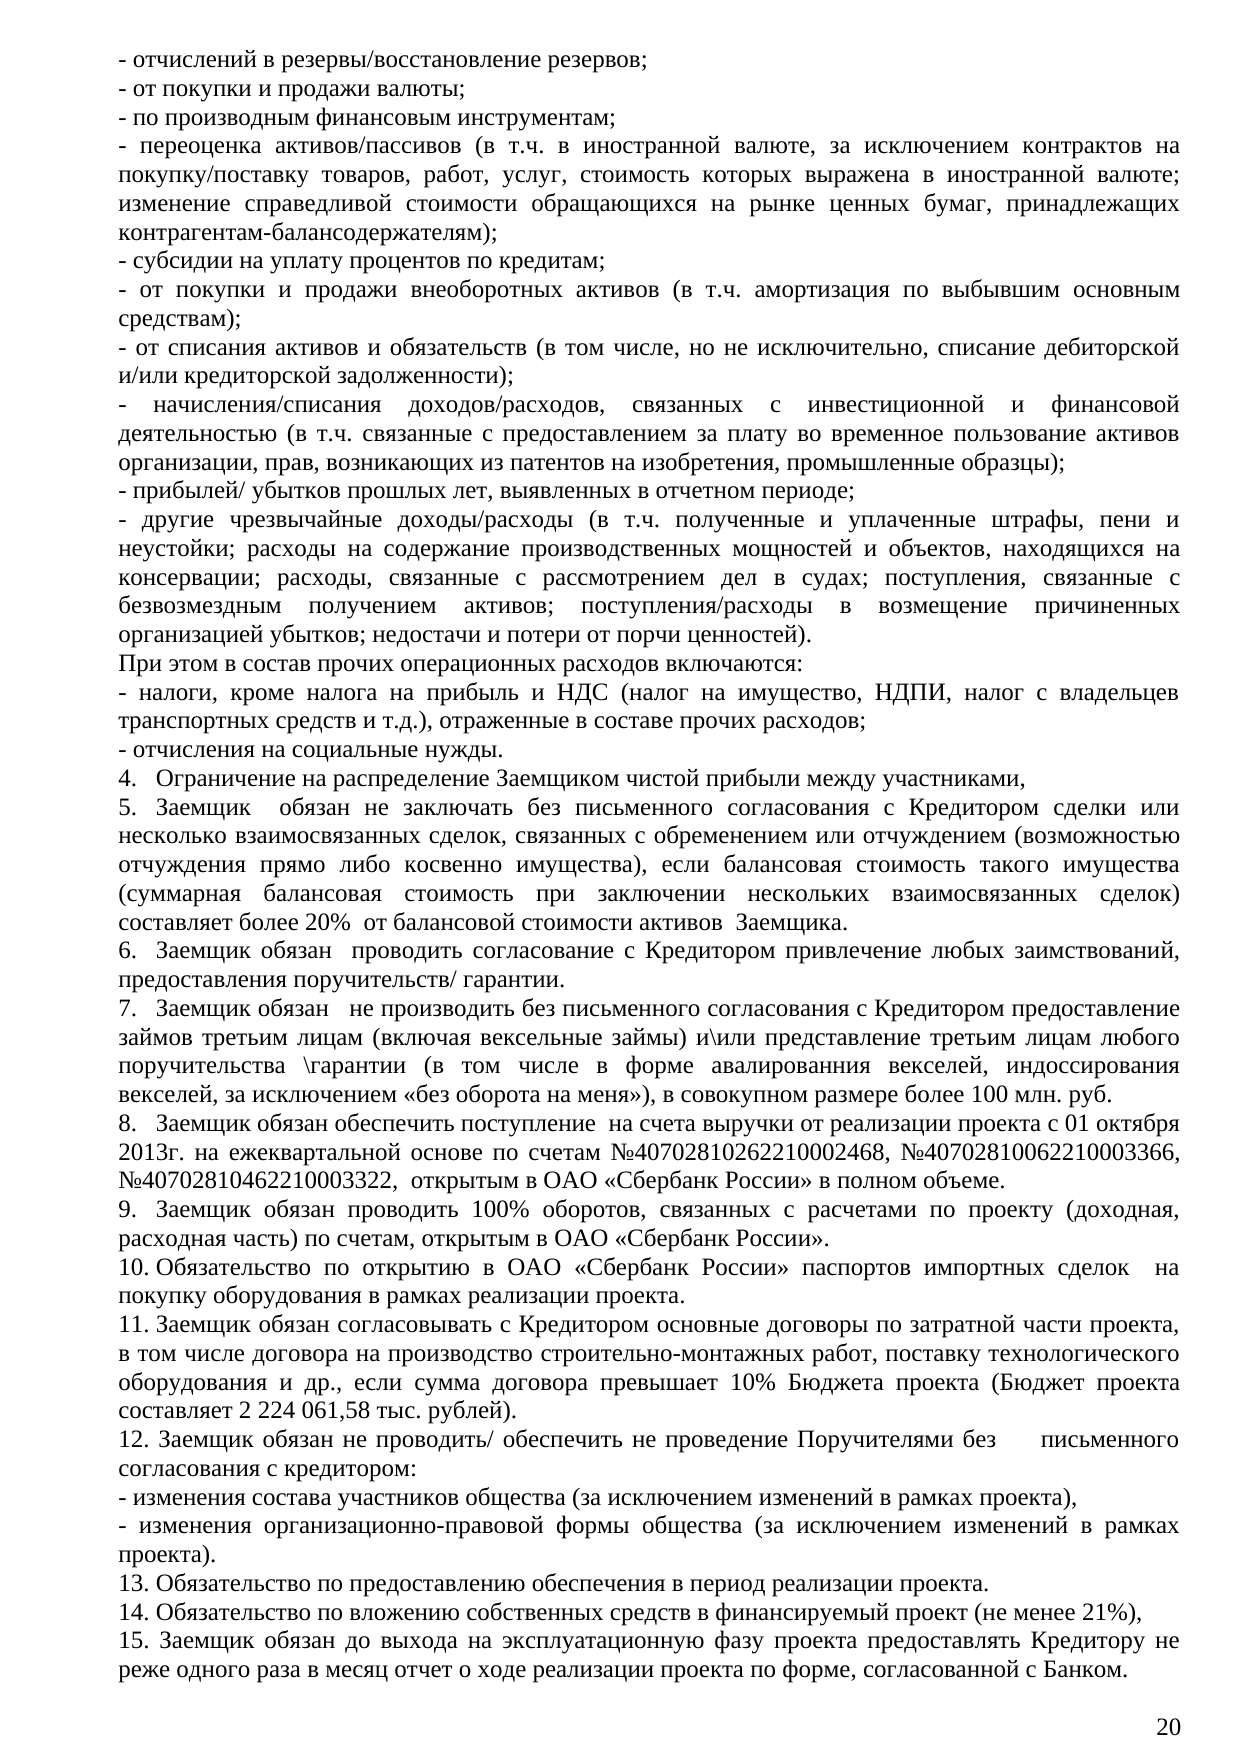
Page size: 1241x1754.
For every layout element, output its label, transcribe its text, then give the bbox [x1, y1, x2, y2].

text - прибылей/ убытков прошлых лет, выявленных в отчетном периоде; [118, 476, 1181, 504]
text 12. Заемщик обязан не проводить/ обеспечить не проведение Поручителями без письменного согласования с кредитором: [118, 1424, 1181, 1482]
list Заемщик обязан проводить 100% оборотов, связанных с расчетами по проекту (доходная, расходная часть) по счетам, открытым в ОАО «Сбербанк России». [118, 1194, 1181, 1252]
text - изменения организационно-правовой формы общества (за исключением изменений в рамках проекта). [118, 1511, 1181, 1568]
text 13. Обязательство по предоставлению обеспечения в период реализации проекта. [118, 1568, 1181, 1597]
text 14. Обязательство по вложению собственных средств в финансируемый проект (не менее 21%), [118, 1597, 1181, 1626]
list Заемщик обязан обеспечить поступление на счета выручки от реализации проекта с 01 октября 2013г. на ежеквартальной основе по счетам №40702810262210002468, №40702810062210003366, №40702810462210003322, открытым в ОАО «Сбербанк России» в полном объеме. [118, 1108, 1181, 1194]
text - от списания активов и обязательств (в том числе, но не исключительно, списание дебиторской и/или кредиторской задолженности); [118, 332, 1181, 389]
text - отчислений в резервы/восстановление резервов; [118, 44, 1181, 73]
list Заемщик обязан проводить согласование с Кредитором привлечение любых заимствований, предоставления поручительств/ гарантии. [118, 936, 1181, 993]
text 15. Заемщик обязан до выхода на эксплуатационную фазу проекта предоставлять Кредитору не реже одного раза в месяц отчет о ходе реализации проекта по форме, согласованной с Банком. [118, 1626, 1181, 1683]
text - изменения состава участников общества (за исключением изменений в рамках проекта), [118, 1482, 1181, 1511]
list Заемщик обязан не производить без письменного согласования с Кредитором предоставление займов третьим лицам (включая вексельные займы) и\или представление третьим лицам любого поручительства \гарантии (в том числе в форме авалированния векселей, индоссирования векселей, за исключением «без оборота на меня»), в совокупном размере более 100 млн. руб. [118, 993, 1181, 1108]
text - начисления/списания доходов/расходов, связанных с инвестиционной и финансовой деятельностью (в т.ч. связанные с предоставлением за плату во временное пользование активов организации, прав, возникающих из патентов на изобретения, промышленные образцы); [118, 389, 1181, 476]
list Ограничение на распределение Заемщиком чистой прибыли между участниками, [118, 763, 1181, 792]
text - по производным финансовым инструментам; [118, 102, 1181, 131]
list Обязательство по открытию в ОАО «Сбербанк России» паспортов импортных сделок на покупку оборудования в рамках реализации проекта. [118, 1252, 1181, 1309]
text - другие чрезвычайные доходы/расходы (в т.ч. полученные и уплаченные штрафы, пени и неустойки; расходы на содержание производственных мощностей и объектов, находящихся на консервации; расходы, связанные с рассмотрением дел в судах; поступления, связанные с безвозмездным получением активов; поступления/расходы в возмещение причиненных организацией убытков; недостачи и потери от порчи ценностей). [118, 504, 1181, 648]
text - от покупки и продажи валюты; [118, 73, 1181, 102]
text - переоценка активов/пассивов (в т.ч. в иностранной валюте, за исключением контрактов на покупку/поставку товаров, работ, услуг, стоимость которых выражена в иностранной валюте; изменение справедливой стоимости обращающихся на рынке ценных бумаг, принадлежащих контрагентам-балансодержателям); [118, 131, 1181, 246]
text При этом в состав прочих операционных расходов включаются: [118, 648, 1181, 677]
text - отчисления на социальные нужды. [118, 734, 1181, 763]
text - от покупки и продажи внеоборотных активов (в т.ч. амортизация по выбывшим основным средствам); [118, 274, 1181, 332]
list Заемщик обязан не заключать без письменного согласования с Кредитором сделки или несколько взаимосвязанных сделок, связанных с обременением или отчуждением (возможностью отчуждения прямо либо косвенно имущества), если балансовая стоимость такого имущества (суммарная балансовая стоимость при заключении нескольких взаимосвязанных сделок) составляет более 20% от балансовой стоимости активов Заемщика. [118, 792, 1181, 936]
list Заемщик обязан согласовывать с Кредитором основные договоры по затратной части проекта, в том числе договора на производство строительно-монтажных работ, поставку технологического оборудования и др., если сумма договора превышает 10% Бюджета проекта (Бюджет проекта составляет 2 224 061,58 тыс. рублей). [118, 1309, 1181, 1424]
text - налоги, кроме налога на прибыль и НДС (налог на имущество, НДПИ, налог с владельцев транспортных средств и т.д.), отраженные в составе прочих расходов; [118, 677, 1181, 734]
text - субсидии на уплату процентов по кредитам; [118, 246, 1181, 274]
